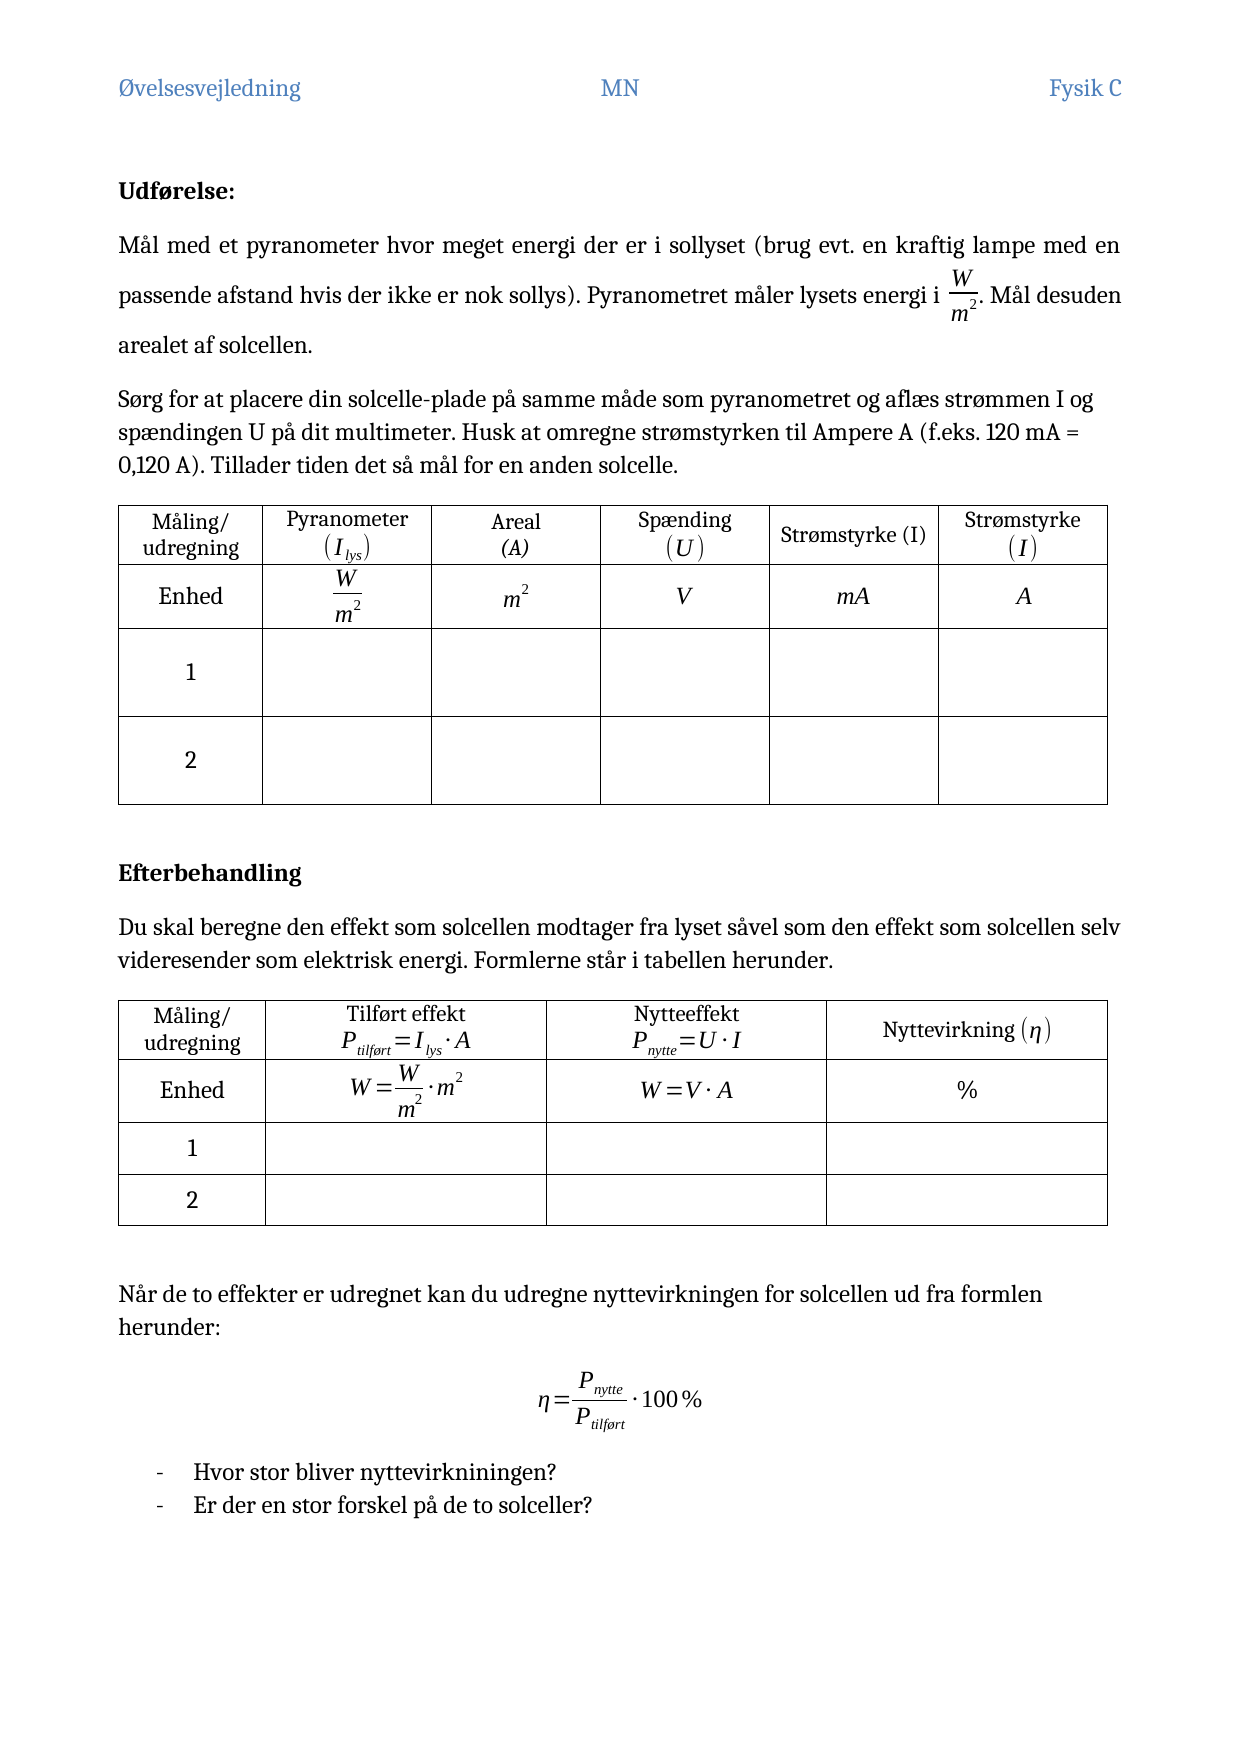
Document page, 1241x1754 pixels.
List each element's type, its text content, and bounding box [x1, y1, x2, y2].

text Udførelse: [118, 177, 1122, 206]
table_cell [939, 629, 1107, 716]
table_header Strømstyrke [939, 506, 1107, 564]
table_cell [547, 1123, 826, 1174]
table_cell [601, 717, 769, 804]
table_header Tilført effekt [266, 1001, 546, 1058]
text Du skal beregne den effekt som solcellen modtager fra lyset såvel som den effekt som solcellen selv videresender som elektrisk energi. Formlerne står i tabellen herunder. [118, 913, 1122, 975]
table_cell [432, 565, 600, 627]
table_cell [266, 1175, 546, 1225]
text Når de to effekter er udregnet kan du udregne nyttevirkningen for solcellen ud fra formlen herunder: [118, 1280, 1122, 1342]
table_cell [263, 629, 431, 716]
table_cell % [827, 1060, 1107, 1122]
table_cell [263, 565, 431, 627]
table_cell [266, 1060, 546, 1122]
table_cell 2 [119, 1175, 265, 1225]
table_cell [263, 717, 431, 804]
table_cell [547, 1175, 826, 1225]
table_header Nyttevirkning [827, 1001, 1107, 1058]
table_header Spænding [601, 506, 769, 564]
table_header Strømstyrke (I) [770, 506, 938, 564]
table_cell [827, 1175, 1107, 1225]
table_cell [601, 565, 769, 627]
table_cell 1 [119, 1123, 265, 1174]
table_header Pyranometer [263, 506, 431, 564]
table_cell [939, 717, 1107, 804]
table_cell [770, 717, 938, 804]
table_header Måling/ udregning [119, 1001, 265, 1058]
table_cell [770, 565, 938, 627]
table_cell [770, 629, 938, 716]
table_cell [266, 1123, 546, 1174]
table_cell [601, 629, 769, 716]
table_cell [432, 629, 600, 716]
table_cell [939, 565, 1107, 627]
table_header Areal (A) [432, 506, 600, 564]
text Sørg for at placere din solcelle-plade på samme måde som pyranometret og aflæs strømmen I og spændingen U på dit multimeter. Husk at omregne strømstyrken til Ampere A (f.eks. 120 mA = 0,120 A). Tillader tiden det så mål for en anden solcelle. [118, 385, 1122, 479]
text Mål med et pyranometer hvor meget energi der er i sollyset (brug evt. en kraftig lampe med en passende afstand hvis der ikke er nok sollys). Pyranometret måler lysets energi i . Mål desuden arealet af solcellen. [118, 231, 1122, 359]
table_cell [432, 717, 600, 804]
table_cell Enhed [119, 1060, 265, 1122]
list Hvor stor bliver nyttevirkniningen? [156, 1458, 1122, 1487]
table_cell Enhed [119, 565, 262, 627]
table_header Nytteeffekt [547, 1001, 826, 1058]
table_header Måling/ udregning [119, 506, 262, 564]
list Er der en stor forskel på de to solceller? [156, 1491, 1122, 1520]
table_cell 2 [119, 717, 262, 804]
table_cell [547, 1060, 826, 1122]
text Efterbehandling [118, 859, 1122, 888]
table_cell 1 [119, 629, 262, 716]
table_cell [827, 1123, 1107, 1174]
